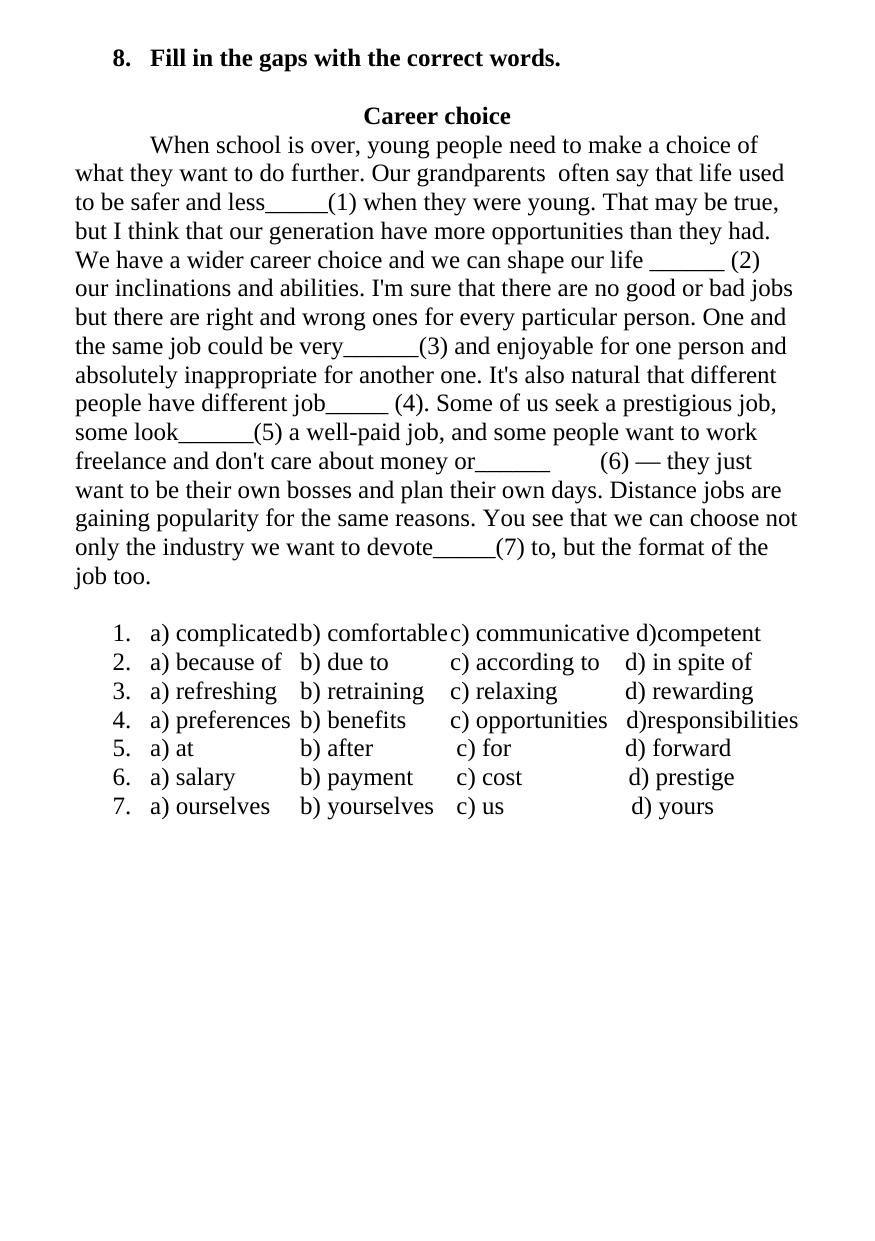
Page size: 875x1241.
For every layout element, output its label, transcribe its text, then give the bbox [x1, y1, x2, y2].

list a) ourselves b) yourselves c) us d) yours [112, 791, 799, 820]
list a) at b) after c) for d) forward [112, 733, 799, 762]
list a) because of b) due to c) according to d) in spite of [112, 647, 799, 676]
text When school is over, young people need to make a choice of what they want to do further. Our grandparents often say that life used to be safer and less_____(1) when they were young. That may be true, but I think that our generation have more opportunities than they had. We have a wider career choice and we can shape our life ______ (2) our inclinations and abilities. I'm sure that there are no good or bad jobs but there are right and wrong ones for every particular person. One and the same job could be very______(3) and enjoyable for one person and absolutely inappropriate for another one. It's also natural that different people have different job_____ (4). Some of us seek a prestigious job, some look______(5) a well-paid job, and some people want to work freelance and don't care about money or______ (6) — they just want to be their own bosses and plan their own days. Distance jobs are gaining popularity for the same reasons. You see that we can choose not only the industry we want to devote_____(7) to, but the format of the job too. [75, 130, 799, 590]
list a) complicated b) comfortable c) communicative d)competent [112, 618, 799, 647]
list a) refreshing b) retraining c) relaxing d) rewarding [112, 676, 799, 705]
text Career choice [75, 101, 799, 130]
list a) preferences b) benefits c) opportunities d)responsibilities [112, 705, 799, 733]
list a) salary b) payment c) cost d) prestige [112, 762, 799, 791]
list Fill in the gaps with the correct words. [112, 43, 799, 72]
